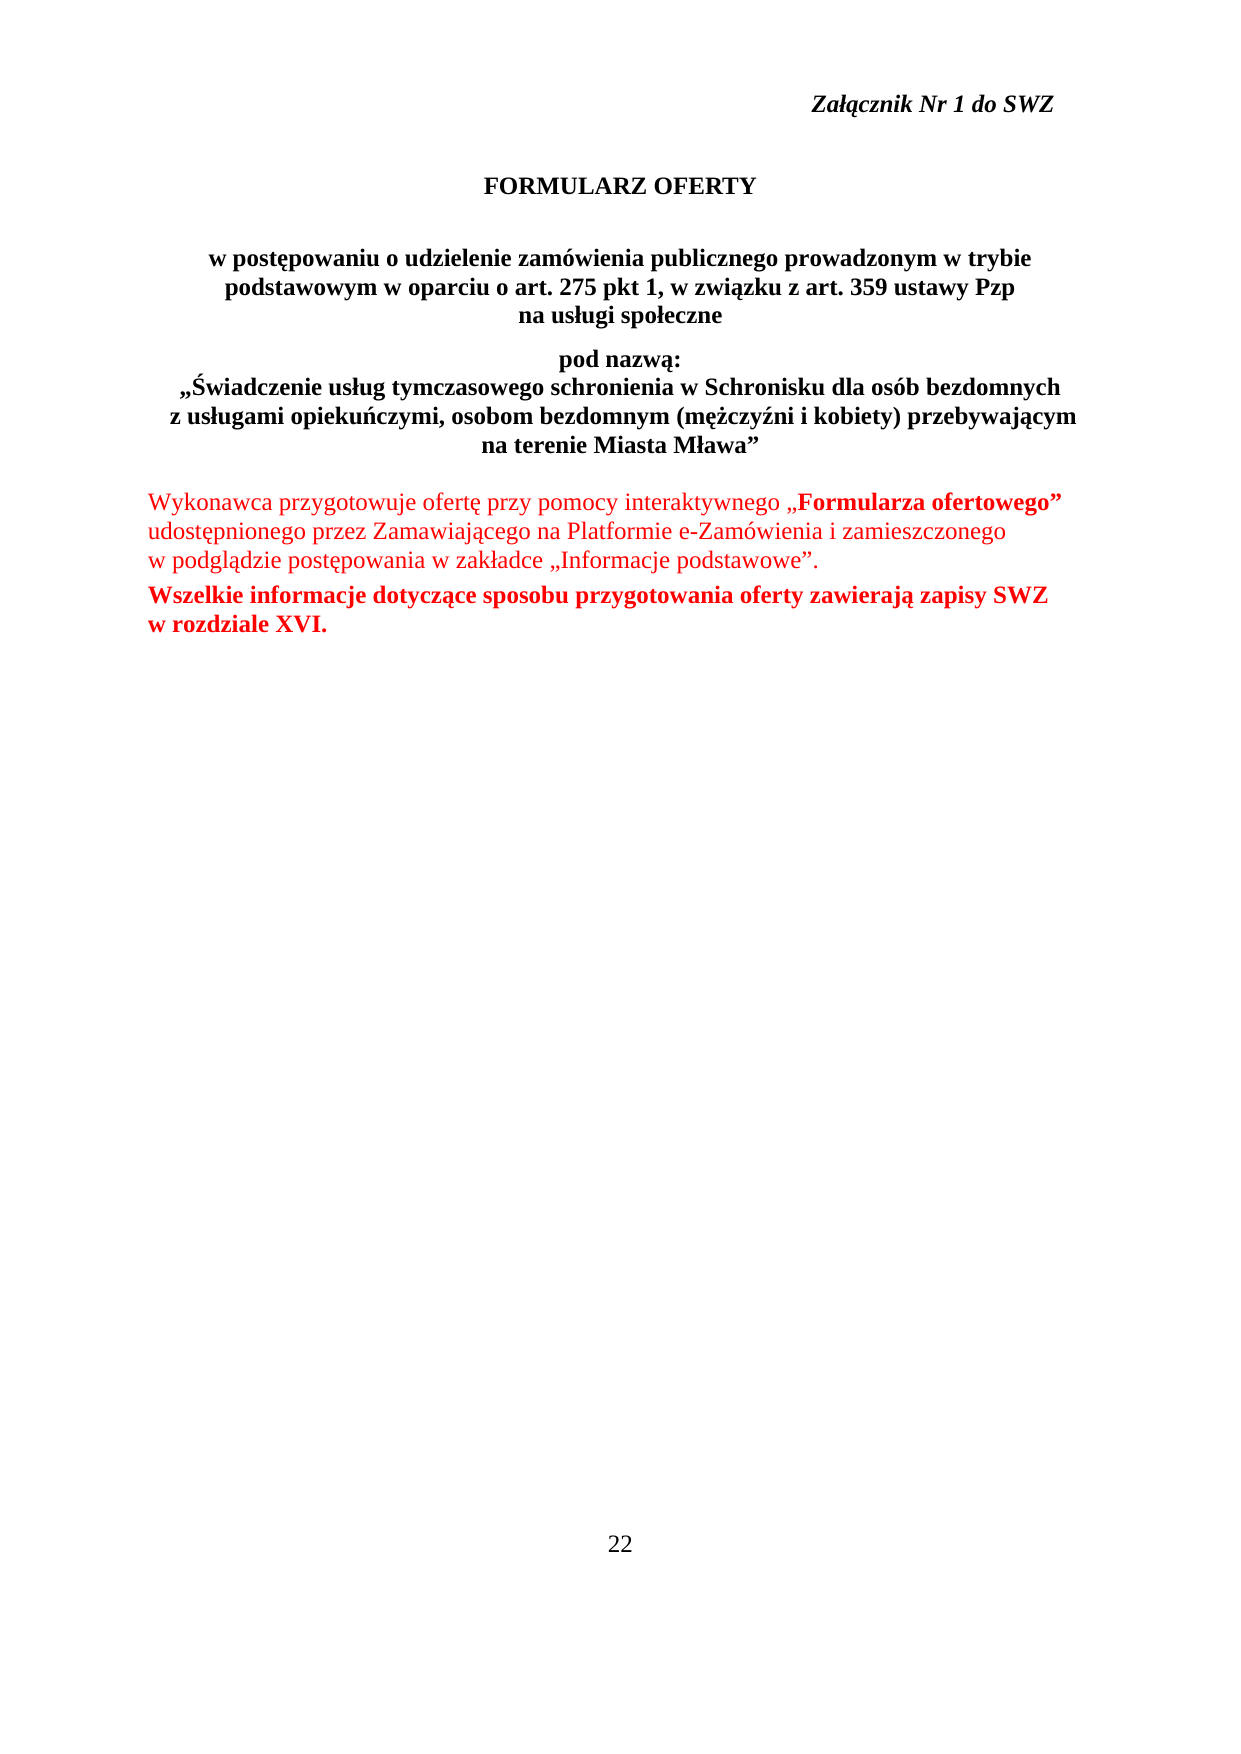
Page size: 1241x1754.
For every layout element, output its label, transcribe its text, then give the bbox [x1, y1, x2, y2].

text Wykonawca przygotowuje ofertę przy pomocy interaktywnego „Formularza ofertowego” udostępnionego przez Zamawiającego na Platformie e-Zamówienia i zamieszczonego w podglądzie postępowania w zakładce „Informacje podstawowe”. [148, 487, 1093, 574]
text Załącznik Nr 1 do SWZ [811, 89, 1093, 117]
title FORMULARZ OFERTY [148, 171, 1093, 200]
text na usługi społeczne [148, 301, 1093, 329]
text w postępowaniu o udzielenie zamówienia publicznego prowadzonym w trybie podstawowym w oparciu o art. 275 pkt 1, w związku z art. 359 ustawy Pzp [148, 243, 1093, 301]
text „Świadczenie usług tymczasowego schronienia w Schronisku dla osób bezdomnych z usługami opiekuńczymi, osobom bezdomnym (mężczyźni i kobiety) przebywającym na terenie Miasta Mława” [148, 372, 1093, 459]
text pod nazwą: [148, 344, 1093, 372]
text Wszelkie informacje dotyczące sposobu przygotowania oferty zawierają zapisy SWZ w rozdziale XVI. [148, 581, 1093, 638]
